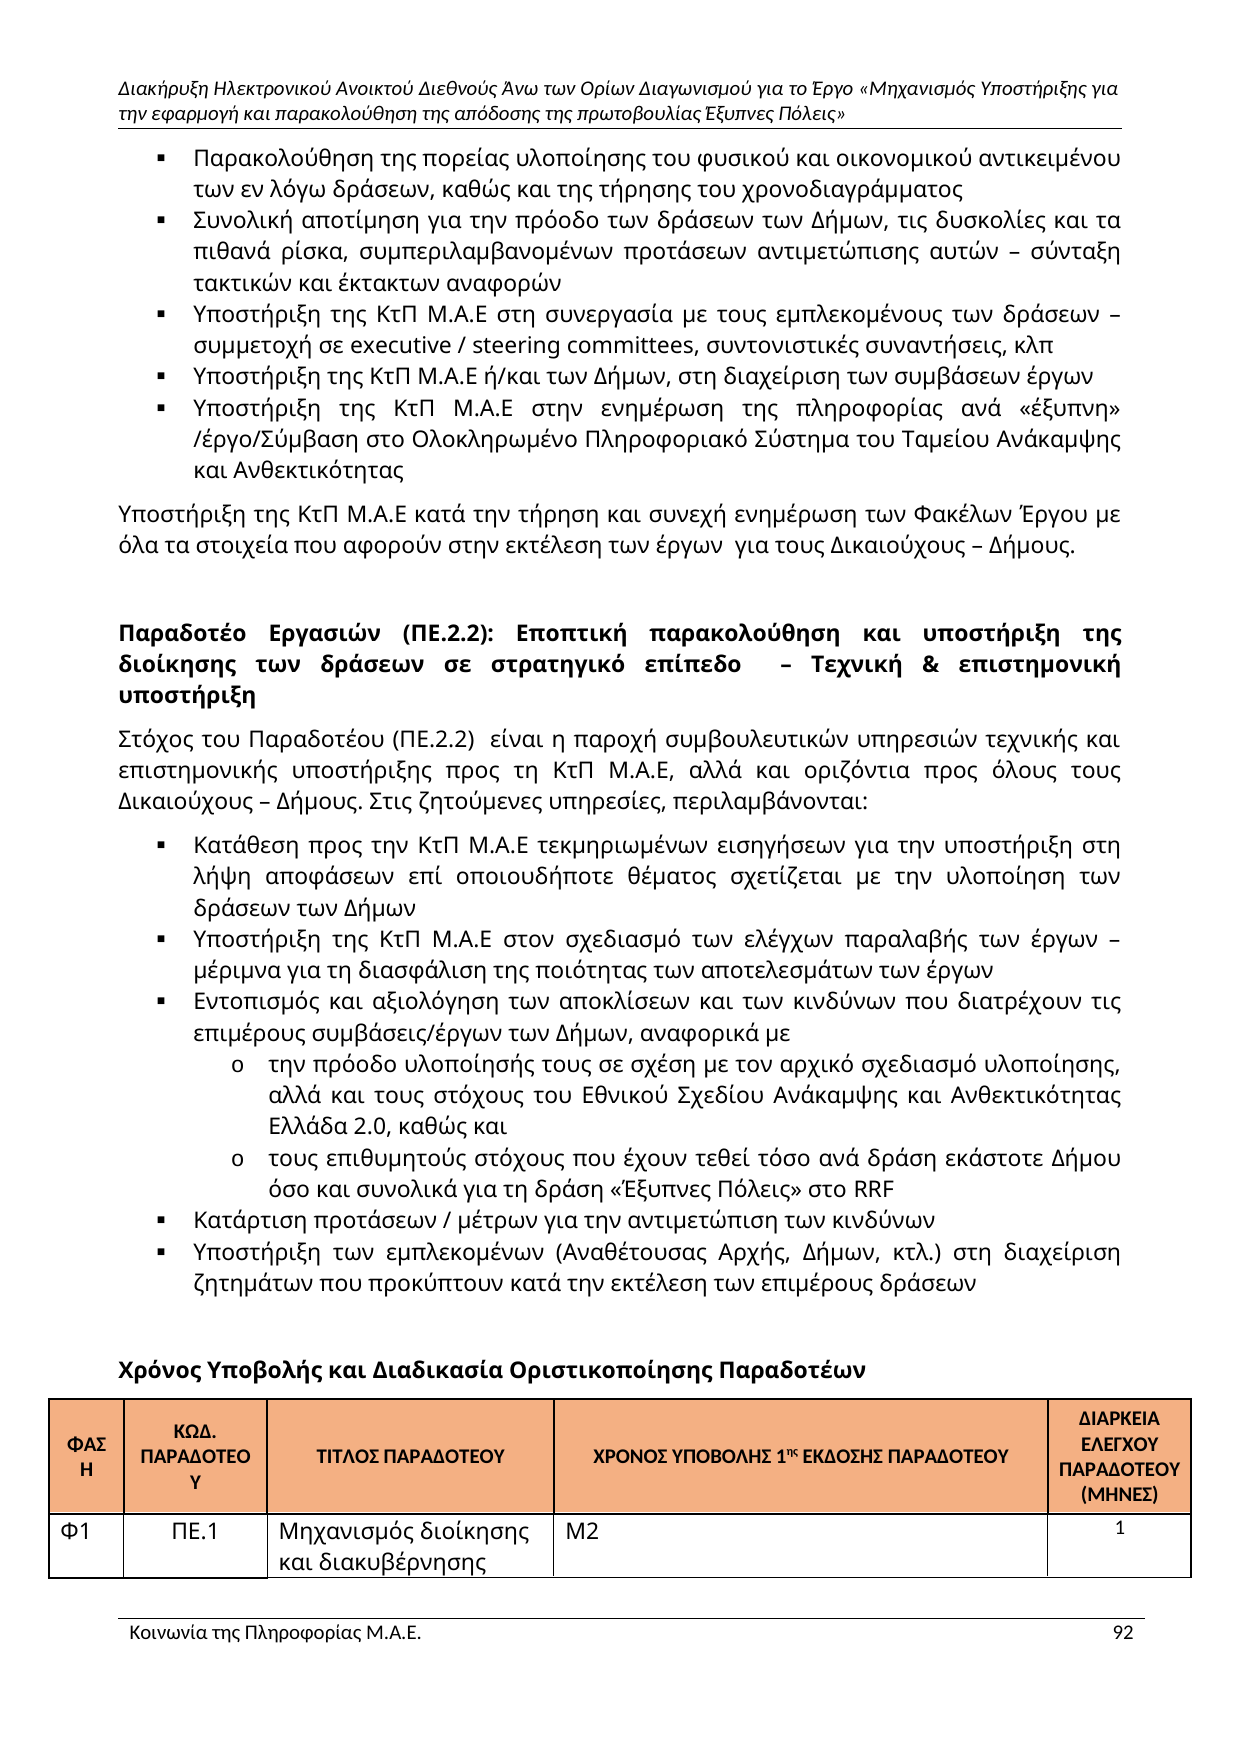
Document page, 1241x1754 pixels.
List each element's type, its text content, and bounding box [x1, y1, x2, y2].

list Εντοπισμός και αξιολόγηση των αποκλίσεων και των κινδύνων που διατρέχουν τις επιμέρους συμβάσεις/έργων των Δήμων, αναφορικά με [156, 985, 1122, 1048]
table_header ΤΙΤΛΟΣ ΠΑΡΑΔΟΤΕΟΥ [268, 1400, 553, 1512]
list Υποστήριξη της ΚτΠ Μ.Α.Ε στον σχεδιασμό των ελέγχων παραλαβής των έργων – μέριμνα για τη διασφάλιση της ποιότητας των αποτελεσμάτων των έργων [156, 923, 1122, 985]
text Παραδοτέο Εργασιών (ΠΕ.2.2): Εποπτική παρακολούθηση και υποστήριξη της διοίκησης των δράσεων σε στρατηγικό επίπεδο – Τεχνική & επιστημονική υποστήριξη [118, 616, 1122, 710]
text Υποστήριξη της ΚτΠ Μ.Α.Ε κατά την τήρηση και συνεχή ενημέρωση των Φακέλων Έργου με όλα τα στοιχεία που αφορούν στην εκτέλεση των έργων για τους Δικαιούχους – Δήμους. [118, 498, 1122, 560]
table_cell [268, 1515, 554, 1577]
list Παρακολούθηση της πορείας υλοποίησης του φυσικού και οικονομικού αντικειμένου των εν λόγω δράσεων, καθώς και της τήρησης του χρονοδιαγράμματος [156, 141, 1122, 204]
list Κατάθεση προς την ΚτΠ Μ.Α.Ε τεκμηριωμένων εισηγήσεων για την υποστήριξη στη λήψη αποφάσεων επί οποιουδήποτε θέματος σχετίζεται με την υλοποίηση των δράσεων των Δήμων [156, 829, 1122, 923]
list Υποστήριξη της ΚτΠ Μ.Α.Ε στην ενημέρωση της πληροφορίας ανά «έξυπνη» /έργο/Σύμβαση στο Ολοκληρωμένο Πληροφοριακό Σύστημα του Ταμείου Ανάκαμψης και Ανθεκτικότητας [156, 391, 1122, 485]
list την πρόοδο υλοποίησής τους σε σχέση με τον αρχικό σχεδιασμό υλοποίησης, αλλά και τους στόχους του Εθνικού Σχεδίου Ανάκαμψης και Ανθεκτικότητας Ελλάδα 2.0, καθώς και [231, 1048, 1122, 1142]
list Υποστήριξη της ΚτΠ Μ.Α.Ε ή/και των Δήμων, στη διαχείριση των συμβάσεων έργων [156, 360, 1122, 391]
table_cell M2 [554, 1515, 1048, 1577]
table_cell ΠΕ.1 [124, 1515, 267, 1577]
text Στόχος του Παραδοτέου (ΠΕ.2.2) είναι η παροχή συμβουλευτικών υπηρεσιών τεχνικής και επιστημονικής υποστήριξης προς τη ΚτΠ Μ.Α.Ε, αλλά και οριζόντια προς όλους τους Δικαιούχους – Δήμους. Στις ζητούμενες υπηρεσίες, περιλαμβάνονται: [118, 723, 1122, 816]
list Υποστήριξη της ΚτΠ Μ.Α.Ε στη συνεργασία με τους εμπλεκομένους των δράσεων – συμμετοχή σε executive / steering committees, συντονιστικές συναντήσεις, κλπ [156, 298, 1122, 360]
list Υποστήριξη των εμπλεκομένων (Αναθέτουσας Αρχής, Δήμων, κτλ.) στη διαχείριση ζητημάτων που προκύπτουν κατά την εκτέλεση των επιμέρους δράσεων [156, 1235, 1122, 1298]
table_header ΔΙΑΡΚΕΙΑ ΕΛΕΓΧΟΥ ΠΑΡΑΔΟΤΕΟΥ (ΜΗΝΕΣ) [1049, 1400, 1190, 1512]
text Χρόνος Υποβολής και Διαδικασία Οριστικοποίησης Παραδοτέων [118, 1354, 1122, 1385]
list τους επιθυμητούς στόχους που έχουν τεθεί τόσο ανά δράση εκάστοτε Δήμου όσο και συνολικά για τη δράση «Έξυπνες Πόλεις» στο RRF [231, 1142, 1122, 1204]
table_header ΚΩΔ. ΠΑΡΑΔΟΤΕΟΥ [125, 1400, 266, 1512]
list Κατάρτιση προτάσεων / μέτρων για την αντιμετώπιση των κινδύνων [156, 1204, 1122, 1235]
list Συνολική αποτίμηση για την πρόοδο των δράσεων των Δήμων, τις δυσκολίες και τα πιθανά ρίσκα, συμπεριλαμβανομένων προτάσεων αντιμετώπισης αυτών – σύνταξη τακτικών και έκτακτων αναφορών [156, 204, 1122, 298]
table_cell 1 [1048, 1515, 1190, 1577]
table_cell Φ1 [50, 1515, 123, 1577]
table_header ΦΑΣΗ [50, 1400, 123, 1512]
table_header ΧΡΟΝΟΣ ΥΠΟΒΟΛΗΣ 1ης ΕΚΔΟΣΗΣ ΠΑΡΑΔΟΤΕΟΥ [555, 1400, 1047, 1512]
